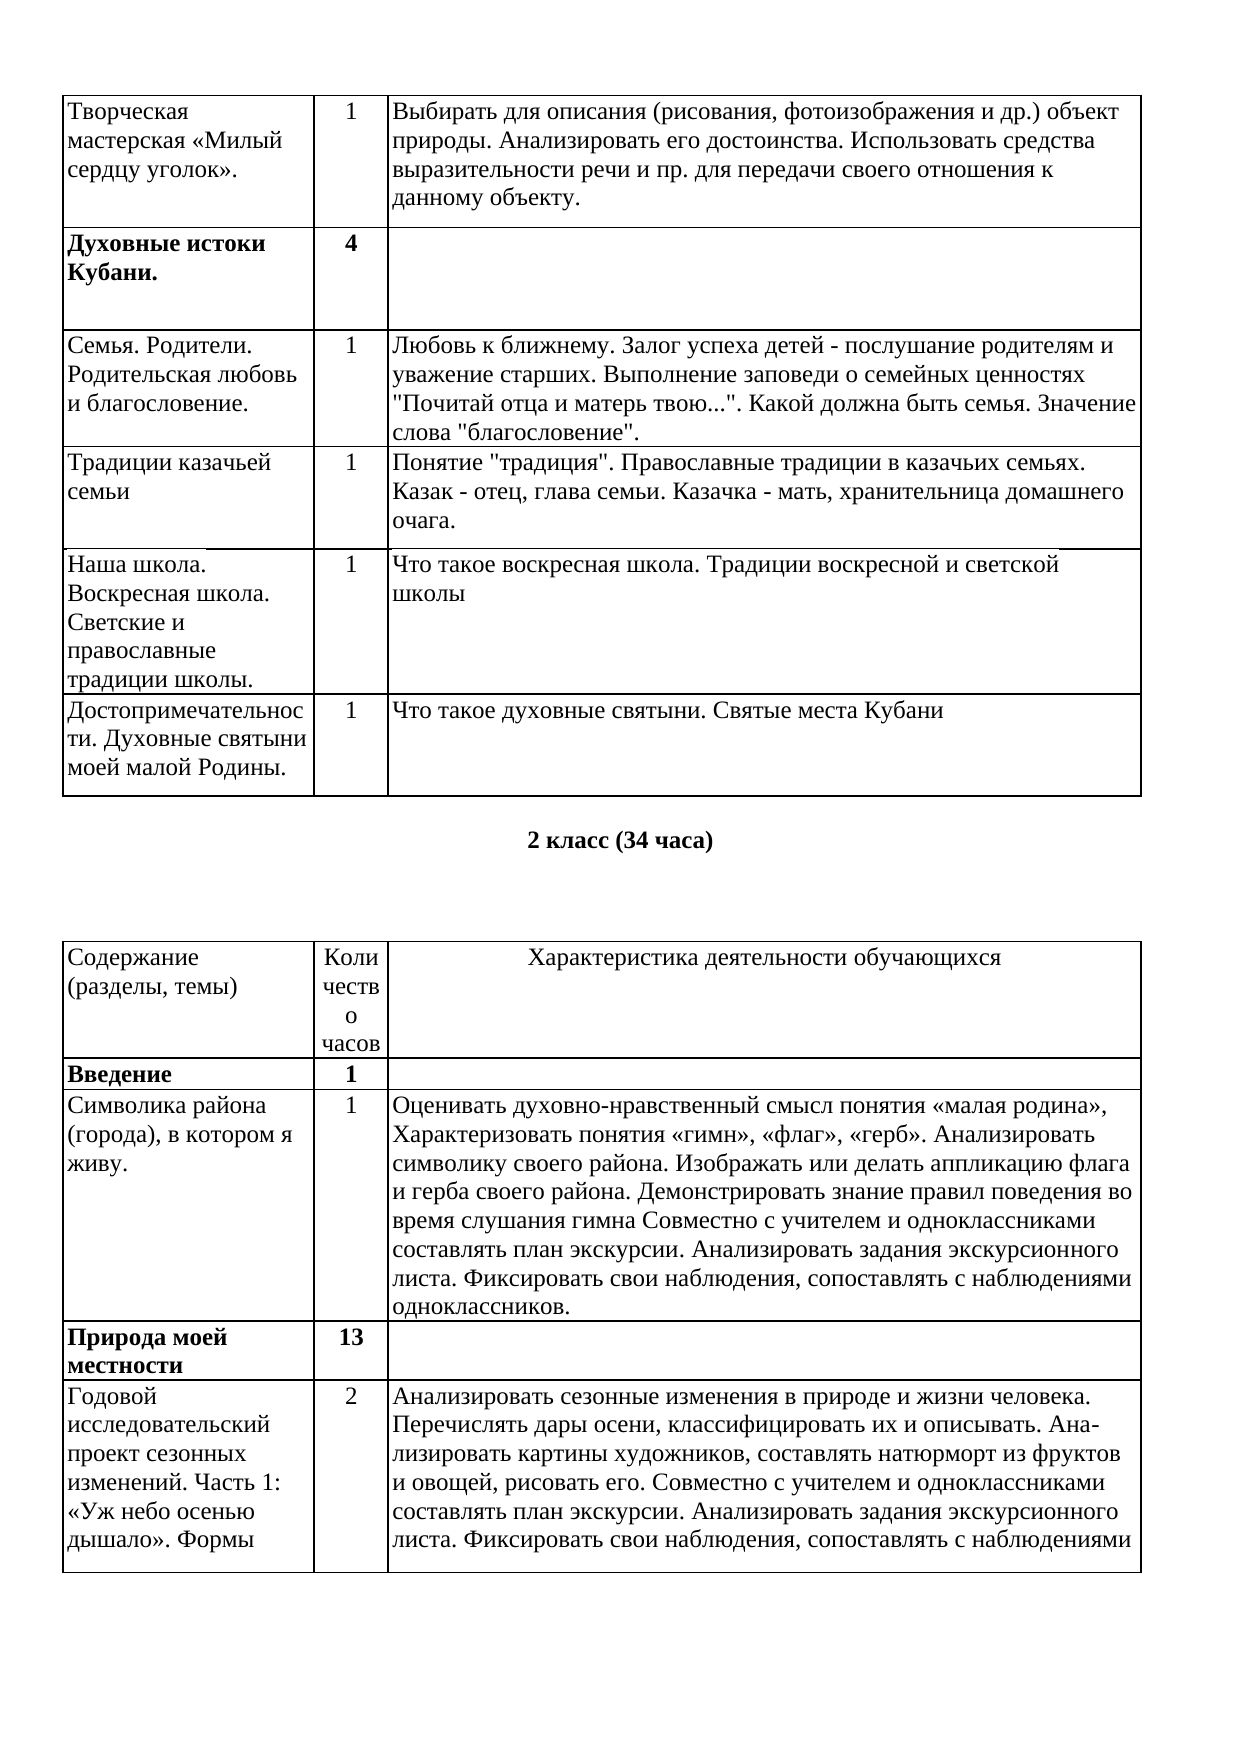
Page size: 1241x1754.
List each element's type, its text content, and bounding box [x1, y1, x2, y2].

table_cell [389, 1381, 1140, 1572]
table_cell Оценивать духовно-нравственный смысл понятия «малая родина», Характеризовать понятия «гимн», «флаг», «герб». Анализировать символику своего района. Изображать или делать аппликацию флага и герба своего района. Демонстрировать знание правил поведения во время слушания гимна Совместно с учителем и одноклассниками составлять план экскурсии. Анализировать задания экскурсионного листа. Фиксировать свои наблюдения, сопоставлять с наблюдениями одноклассников. [389, 1090, 1140, 1320]
table_cell Традиции казачьей семьи [64, 447, 313, 548]
table_cell Что такое воскресная школа. Традиции воскресной и светской школы [389, 550, 1140, 693]
table_cell 1 [315, 447, 387, 548]
table_cell Природа моей местности [64, 1322, 313, 1379]
table_cell Что такое духовные святыни. Святые места Кубани [389, 695, 1140, 795]
table_cell 1 [315, 550, 387, 693]
table_cell Символика района (города), в котором я живу. [64, 1090, 313, 1320]
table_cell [64, 1381, 313, 1572]
table_cell 1 [315, 96, 387, 227]
table_cell Достопримечательности. Духовные святыни моей малой Родины. [64, 695, 313, 795]
table_cell 1 [315, 695, 387, 795]
table_cell Любовь к ближнему. Залог успеха детей - послушание родителям и уважение старших. Выполнение заповеди о семейных ценностях "Почитай отца и матерь твою...". Какой должна быть семья. Значение слова "благословение". [640, 331, 1140, 446]
table_cell Понятие "традиция". Православные традиции в казачьих семьях. Казак - отец, глава семьи. Казачка - мать, хранительница домашнего очага. [389, 447, 1140, 548]
table_cell [389, 228, 1140, 329]
table_cell [389, 1322, 1140, 1379]
text 2 класс (34 часа) [107, 826, 1133, 854]
table_cell Творческая мастерская «Милый сердцу уголок». [64, 96, 313, 227]
table_cell Семья. Родители. Родительская любовь и благословение. [64, 331, 313, 446]
table_cell Выбирать для описания (рисования, фотоизображения и др.) объект природы. Анализировать его достоинства. Использовать средства выразительности речи и пр. для передачи своего отношения к данному объекту. [389, 96, 1140, 227]
table_cell Духовные истоки Кубани. [64, 228, 313, 329]
table_cell Введение [64, 1059, 313, 1089]
table_header Содержание (разделы, темы) [64, 942, 313, 1057]
table_header Коли чество часов [315, 942, 387, 1057]
table_cell 13 [315, 1322, 387, 1379]
table_cell 1 [315, 1059, 387, 1089]
table_cell 1 [315, 331, 387, 446]
table_cell Наша школа. Воскресная школа. Светские и православные традиции школы. [185, 550, 313, 693]
table_cell [389, 1059, 1140, 1089]
table_cell 2 [315, 1381, 387, 1572]
table_cell 1 [315, 1090, 387, 1320]
table_header Характеристика деятельности обучающихся [389, 942, 1140, 1057]
table_cell 4 [315, 228, 387, 329]
